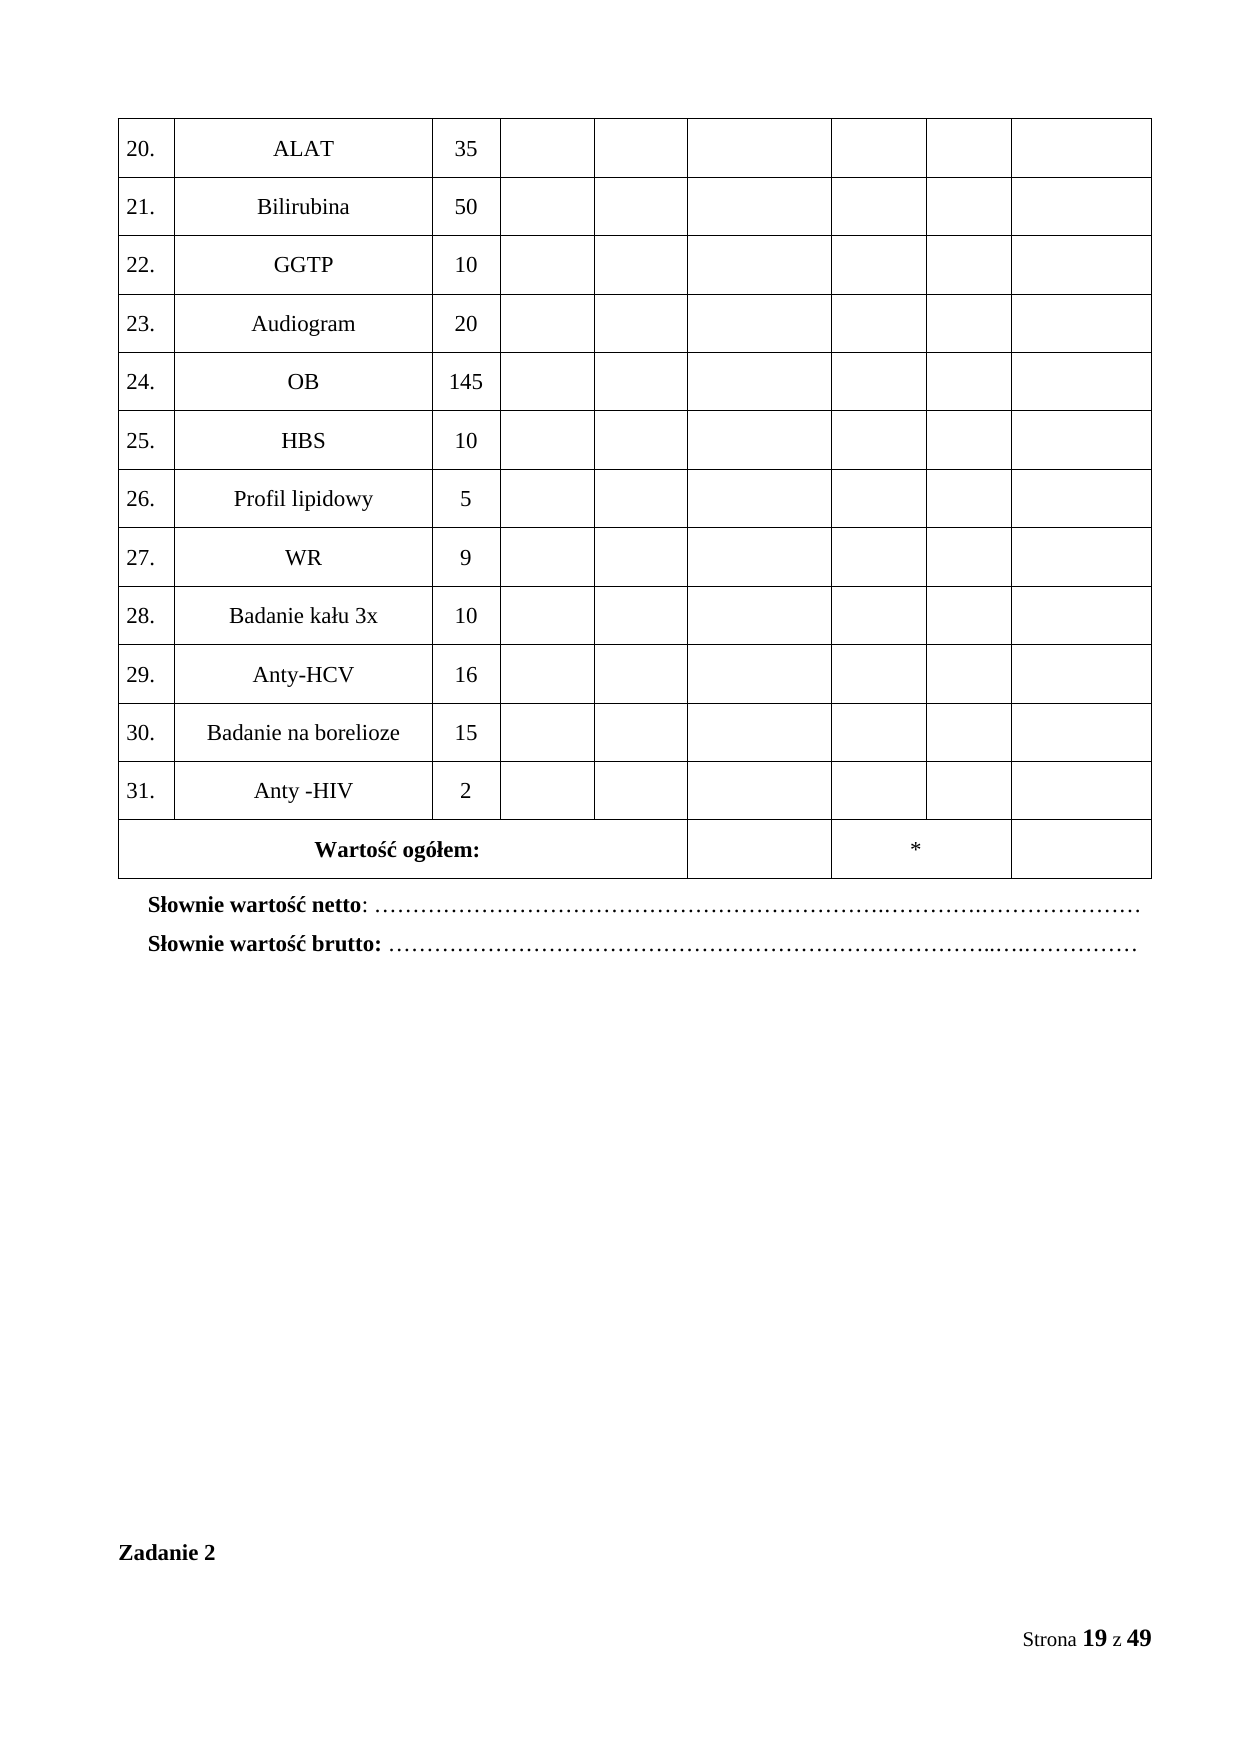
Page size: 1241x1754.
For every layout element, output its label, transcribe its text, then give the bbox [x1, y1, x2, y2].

table_cell 35 [433, 119, 500, 177]
table_cell 16 [433, 645, 500, 702]
table_cell [832, 236, 926, 293]
table_cell [832, 353, 926, 410]
table_cell Profil lipidowy [175, 470, 432, 527]
table_cell [927, 411, 1011, 469]
table_cell [832, 528, 926, 586]
table_cell [1012, 295, 1151, 352]
table_cell Badanie kału 3x [175, 587, 432, 644]
table_cell [688, 470, 831, 527]
table_cell 15 [433, 704, 500, 761]
table_cell [688, 119, 831, 177]
table_cell [501, 236, 594, 293]
table_cell OB [175, 353, 432, 410]
table_cell [1012, 470, 1151, 527]
table_cell [688, 762, 831, 819]
table_cell 9 [433, 528, 500, 586]
table_cell 22. [119, 236, 174, 293]
table_cell [927, 119, 1011, 177]
table_cell [832, 119, 926, 177]
table_cell [688, 353, 831, 410]
table_cell [688, 295, 831, 352]
table_cell [688, 528, 831, 586]
text Zadanie 2 [118, 1539, 1152, 1565]
table_cell [1012, 178, 1151, 235]
table_cell [595, 236, 687, 293]
table_cell GGTP [175, 236, 432, 293]
table_cell 21. [119, 178, 174, 235]
table_cell [595, 587, 687, 644]
table_cell 145 [433, 353, 500, 410]
table_cell [927, 470, 1011, 527]
table_cell [595, 119, 687, 177]
table_cell [1012, 704, 1151, 761]
table_cell HBS [175, 411, 432, 469]
table_cell [501, 704, 594, 761]
table_cell [1012, 587, 1151, 644]
table_cell [832, 704, 926, 761]
table_cell 24. [119, 353, 174, 410]
table_cell 20. [119, 119, 174, 177]
table_cell [501, 353, 594, 410]
table_cell [832, 470, 926, 527]
table_cell [501, 587, 594, 644]
table_cell [595, 762, 687, 819]
table_cell [501, 528, 594, 586]
table_cell [832, 178, 926, 235]
table_cell [501, 178, 594, 235]
table_cell WR [175, 528, 432, 586]
table_cell 27. [119, 528, 174, 586]
table_cell [688, 411, 831, 469]
table_cell Anty -HIV [175, 762, 432, 819]
table_cell [688, 704, 831, 761]
table_cell [832, 587, 926, 644]
table_cell 5 [433, 470, 500, 527]
table_cell [501, 295, 594, 352]
table_cell 10 [433, 411, 500, 469]
table_cell [927, 295, 1011, 352]
table_cell 26. [119, 470, 174, 527]
table_cell [1012, 353, 1151, 410]
table_cell 10 [433, 236, 500, 293]
table_cell [927, 704, 1011, 761]
table_cell [927, 645, 1011, 702]
table_cell Bilirubina [175, 178, 432, 235]
table_cell [832, 411, 926, 469]
table_cell [595, 295, 687, 352]
table_cell 2 [433, 762, 500, 819]
table_cell [1012, 820, 1151, 878]
table_cell 50 [433, 178, 500, 235]
table_cell [595, 353, 687, 410]
table_cell [501, 411, 594, 469]
table_cell [1012, 528, 1151, 586]
table_cell 10 [433, 587, 500, 644]
table_cell [688, 178, 831, 235]
table_cell 28. [119, 587, 174, 644]
table_cell [501, 470, 594, 527]
table_cell 20 [433, 295, 500, 352]
text Słownie wartość brutto: ……………………………………………………………………..….…………… [118, 930, 1152, 957]
table_cell 31. [119, 762, 174, 819]
table_cell [1012, 236, 1151, 293]
table_cell [832, 295, 926, 352]
table_cell [501, 645, 594, 702]
table_cell Wartość ogółem: [119, 820, 687, 878]
table_cell [688, 587, 831, 644]
table_cell 25. [119, 411, 174, 469]
table_cell Anty-HCV [175, 645, 432, 702]
table_cell [1012, 762, 1151, 819]
table_cell [927, 587, 1011, 644]
table_cell [927, 236, 1011, 293]
table_cell [832, 762, 926, 819]
table_cell 29. [119, 645, 174, 702]
table_cell [832, 645, 926, 702]
table_cell [927, 353, 1011, 410]
table_cell [501, 119, 594, 177]
table_cell 23. [119, 295, 174, 352]
table_cell 30. [119, 704, 174, 761]
table_cell [595, 704, 687, 761]
text Słownie wartość netto: ………………………………………………………….………….………………… [118, 891, 1152, 918]
table_cell [927, 178, 1011, 235]
table_cell [595, 411, 687, 469]
table_cell [927, 762, 1011, 819]
table_cell [1012, 645, 1151, 702]
table_cell [927, 528, 1011, 586]
table_cell [1012, 411, 1151, 469]
table_cell [1012, 119, 1151, 177]
table_cell * [832, 820, 1011, 878]
table_cell [688, 236, 831, 293]
table_cell Audiogram [175, 295, 432, 352]
table_cell [688, 645, 831, 702]
table_cell [595, 645, 687, 702]
table_cell [595, 470, 687, 527]
table_cell Badanie na borelioze [175, 704, 432, 761]
table_cell ALAT [175, 119, 432, 177]
table_cell [595, 528, 687, 586]
table_cell [688, 820, 831, 878]
table_cell [501, 762, 594, 819]
table_cell [595, 178, 687, 235]
